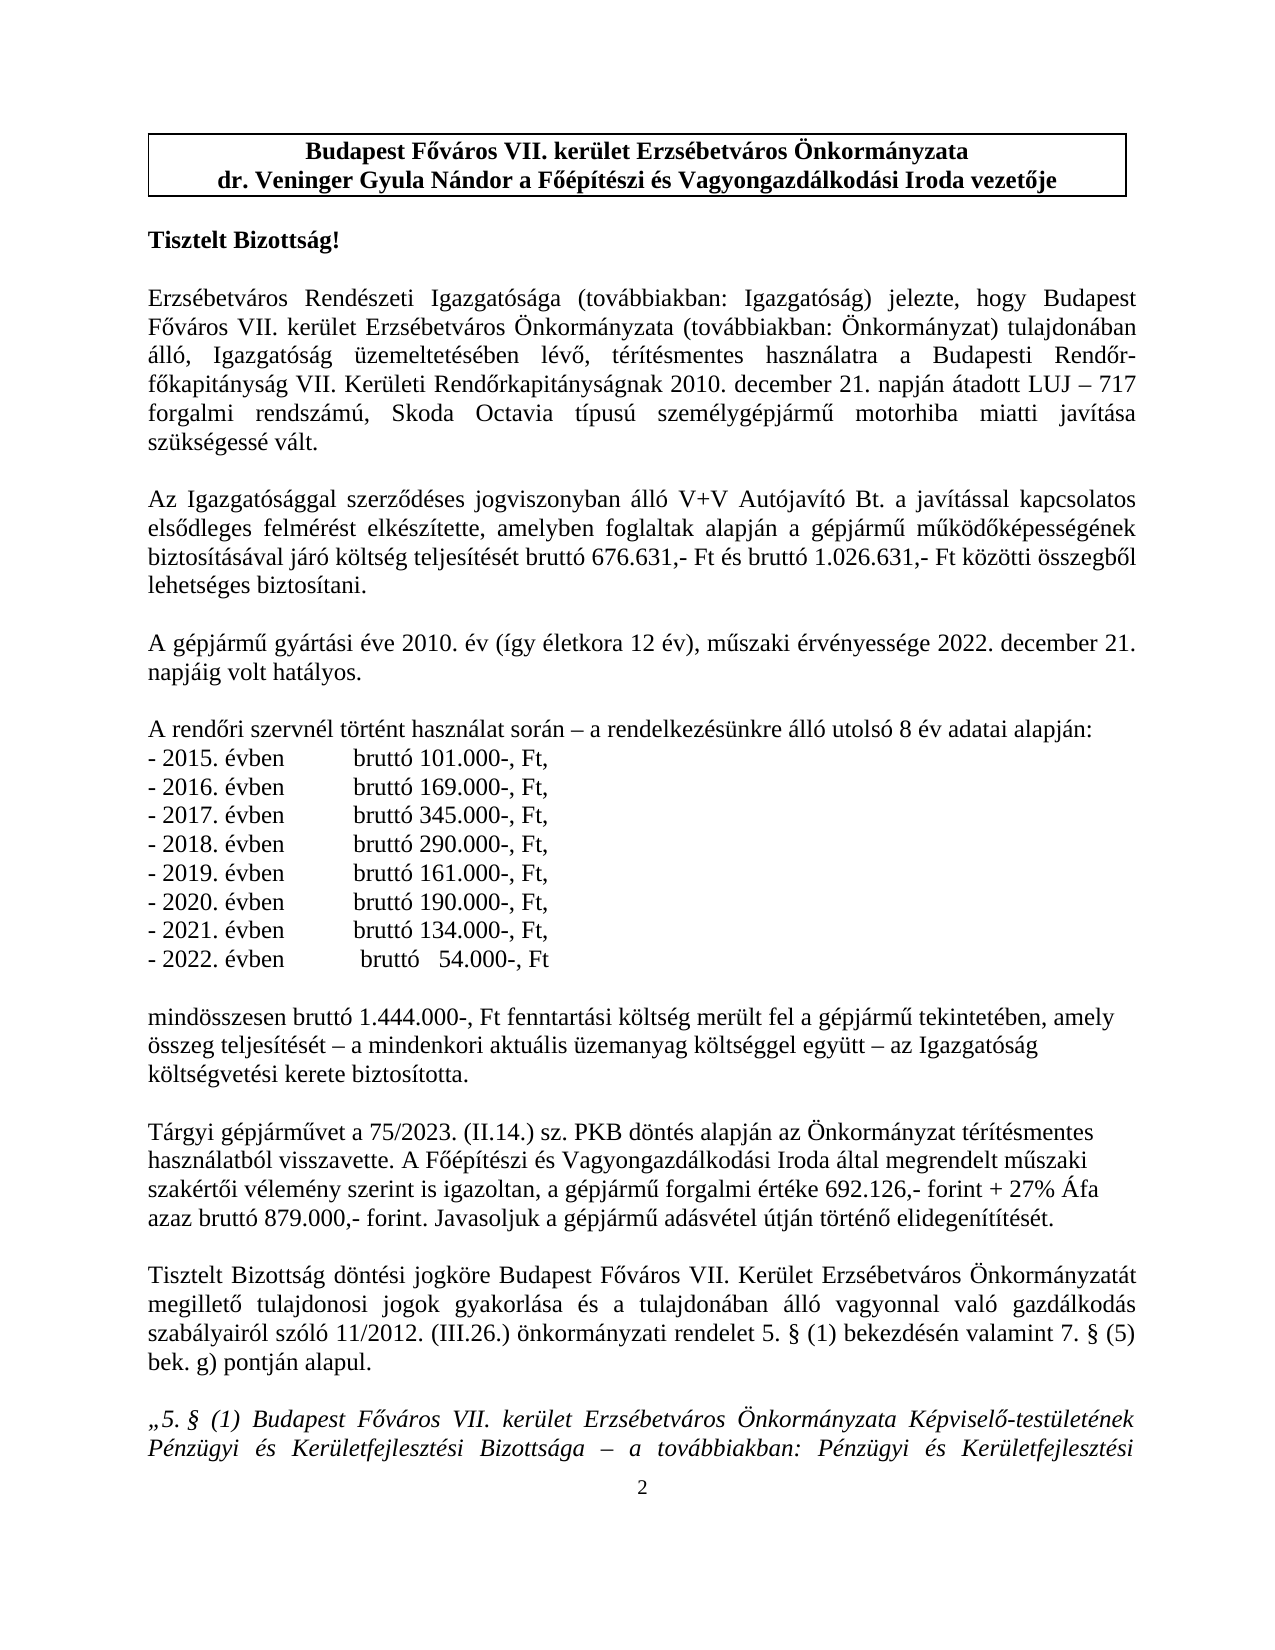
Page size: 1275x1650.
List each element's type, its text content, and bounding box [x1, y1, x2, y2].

table_header Budapest Főváros VII. kerület Erzsébetváros Önkormányzata dr. Veninger Gyula Nándor a Főépítészi és Vagyongazdálkodási Iroda vezetője [149, 135, 1125, 195]
text - 2021. évben bruttó 134.000-, Ft, [148, 915, 1137, 944]
text Tisztelt Bizottság döntési jogköre Budapest Főváros VII. Kerület Erzsébetváros Önkormányzatát megillető tulajdonosi jogok gyakorlása és a tulajdonában álló vagyonnal való gazdálkodás szabályairól szóló 11/2012. (III.26.) önkormányzati rendelet 5. § (1) bekezdésén valamint 7. § (5) bek. g) pontján alapul. [148, 1260, 1137, 1375]
text Tisztelt Bizottság! [148, 225, 1137, 254]
text A gépjármű gyártási éve 2010. év (így életkora 12 év), műszaki érvényessége 2022. december 21. napjáig volt hatályos. [148, 628, 1137, 685]
text A rendőri szervnél történt használat során – a rendelkezésünkre álló utolsó 8 év adatai alapján: [148, 714, 1137, 743]
text - 2020. évben bruttó 190.000-, Ft, [148, 887, 1137, 915]
text mindösszesen bruttó 1.444.000-, Ft fenntartási költség merült fel a gépjármű tekintetében, amely összeg teljesítését – a mindenkori aktuális üzemanyag költséggel együtt – az Igazgatóság költségvetési kerete biztosította. [148, 1002, 1137, 1088]
text Erzsébetváros Rendészeti Igazgatósága (továbbiakban: Igazgatóság) jelezte, hogy Budapest Főváros VII. kerület Erzsébetváros Önkormányzata (továbbiakban: Önkormányzat) tulajdonában álló, Igazgatóság üzemeltetésében lévő, térítésmentes használatra a Budapesti Rendőr- főkapitányság VII. Kerületi Rendőrkapitányságnak 2010. december 21. napján átadott LUJ – 717 forgalmi rendszámú, Skoda Octavia típusú személygépjármű motorhiba miatti javítása szükségessé vált. [148, 283, 1137, 455]
text Tárgyi gépjárművet a 75/2023. (II.14.) sz. PKB döntés alapján az Önkormányzat térítésmentes használatból visszavette. A Főépítészi és Vagyongazdálkodási Iroda által megrendelt műszaki szakértői vélemény szerint is igazoltan, a gépjármű forgalmi értéke 692.126,- forint + 27% Áfa azaz bruttó 879.000,- forint. Javasoljuk a gépjármű adásvétel útján történő elidegenítítését. [148, 1117, 1137, 1232]
text - 2015. évben bruttó 101.000-, Ft, [148, 743, 1137, 772]
text - 2016. évben bruttó 169.000-, Ft, [148, 772, 1137, 800]
text - 2018. évben bruttó 290.000-, Ft, [148, 829, 1137, 858]
text - 2022. évben bruttó 54.000-, Ft [148, 944, 1137, 973]
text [148, 1404, 1137, 1462]
text - 2019. évben bruttó 161.000-, Ft, [148, 858, 1137, 887]
text Az Igazgatósággal szerződéses jogviszonyban álló V+V Autójavító Bt. a javítással kapcsolatos elsődleges felmérést elkészítette, amelyben foglaltak alapján a gépjármű működőképességének biztosításával járó költség teljesítését bruttó 676.631,- Ft és bruttó 1.026.631,- Ft közötti összegből lehetséges biztosítani. [148, 484, 1137, 599]
text - 2017. évben bruttó 345.000-, Ft, [148, 800, 1137, 829]
